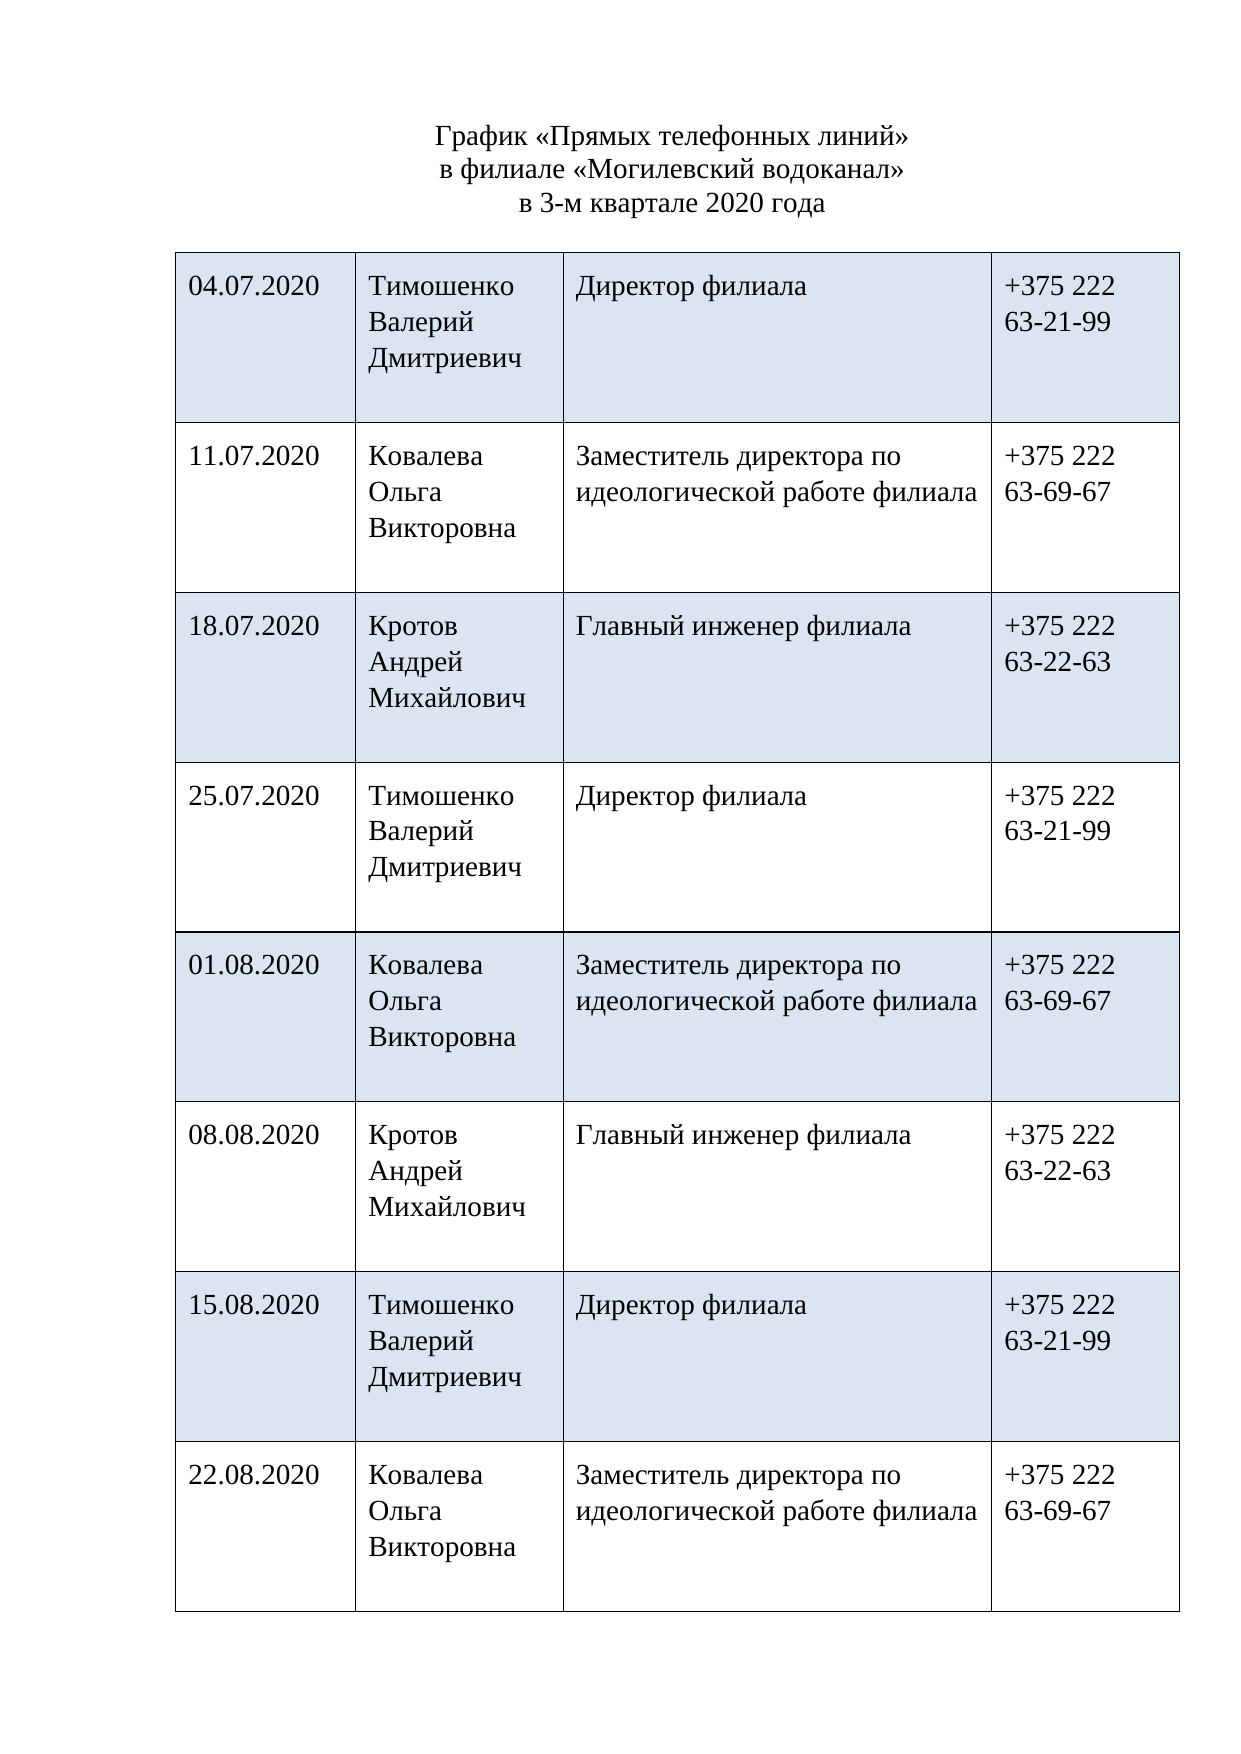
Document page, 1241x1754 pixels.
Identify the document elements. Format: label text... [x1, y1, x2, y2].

table_cell Ковалева Ольга Викторовна [356, 423, 563, 592]
table_header Директор филиала [564, 253, 991, 422]
table_header Тимошенко Валерий Дмитриевич [356, 253, 563, 422]
table_cell Тимошенко Валерий Дмитриевич [356, 763, 563, 931]
table_cell +375 222 63-22-63 [992, 1102, 1179, 1271]
text в 3-м квартале 2020 года [177, 185, 1167, 219]
table_cell Директор филиала [564, 1272, 991, 1441]
table_cell +375 222 63-21-99 [992, 763, 1179, 931]
table_cell +375 222 63-69-67 [992, 1442, 1179, 1611]
table_header +375 222 63-21-99 [992, 253, 1179, 422]
table_cell Кротов Андрей Михайлович [356, 593, 563, 762]
table_cell Директор филиала [564, 763, 991, 931]
text в филиале «Могилевский водоканал» [177, 152, 1167, 185]
table_cell 01.08.2020 [176, 933, 355, 1101]
table_cell Главный инженер филиала [564, 593, 991, 762]
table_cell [564, 1442, 991, 1611]
table_cell +375 222 63-22-63 [992, 593, 1179, 762]
table_cell 25.07.2020 [176, 763, 355, 931]
table_cell Кротов Андрей Михайлович [356, 1102, 563, 1271]
table_cell Ковалева Ольга Викторовна [356, 1442, 563, 1611]
table_cell +375 222 63-21-99 [992, 1272, 1179, 1441]
table_cell +375 222 63-69-67 [992, 423, 1179, 592]
table_cell 08.08.2020 [176, 1102, 355, 1271]
table_cell Заместитель директора по идеологической работе филиала [564, 423, 991, 592]
table_cell Ковалева Ольга Викторовна [356, 933, 563, 1101]
table_cell 22.08.2020 [176, 1442, 355, 1611]
table_cell 15.08.2020 [176, 1272, 355, 1441]
table_cell Тимошенко Валерий Дмитриевич [356, 1272, 563, 1441]
table_cell Главный инженер филиала [564, 1102, 991, 1271]
table_cell +375 222 63-69-67 [992, 933, 1179, 1101]
table_cell Заместитель директора по идеологической работе филиала [564, 933, 991, 1101]
table_cell 11.07.2020 [176, 423, 355, 592]
table_cell 18.07.2020 [176, 593, 355, 762]
table_header 04.07.2020 [176, 253, 355, 422]
text График «Прямых телефонных линий» [177, 118, 1167, 152]
